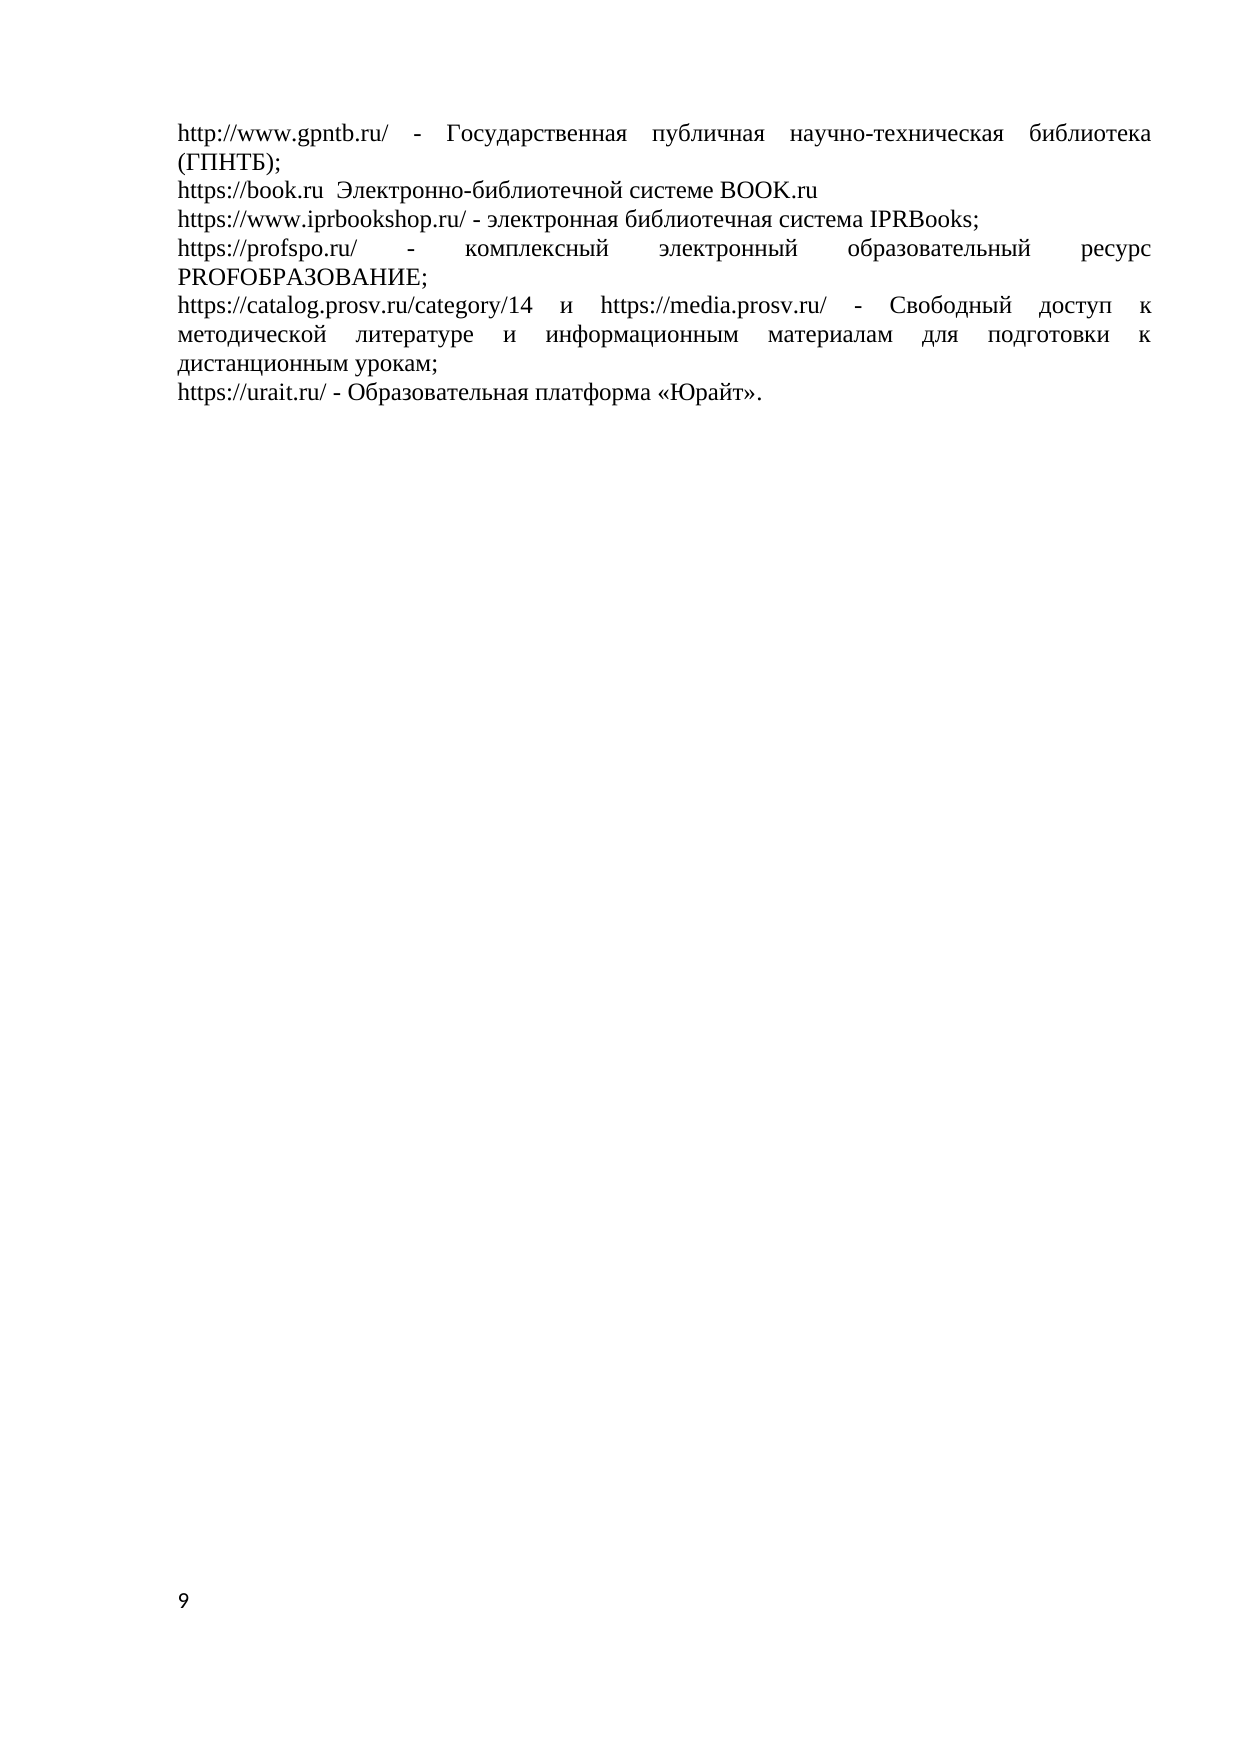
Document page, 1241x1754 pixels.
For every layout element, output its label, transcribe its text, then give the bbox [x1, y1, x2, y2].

text https://catalog.prosv.ru/category/14 и https://media.prosv.ru/ - Свободный доступ к методической литературе и информационным материалам для подготовки к дистанционным урокам; [177, 291, 1152, 377]
text https://urait.ru/ - Образовательная платформа «Юрайт». [177, 377, 1152, 406]
text https://book.ru Электронно-библиотечной системе BOOK.ru [177, 176, 1152, 204]
text https://profspo.ru/ - комплексный электронный образовательный ресурс PROFОБРАЗОВАНИЕ; [177, 233, 1152, 291]
text https://www.iprbookshop.ru/ - электронная библиотечная система IPRBooks; [177, 204, 1152, 233]
text http://www.gpntb.ru/ - Государственная публичная научно-техническая библиотека (ГПНТБ); [177, 118, 1152, 176]
